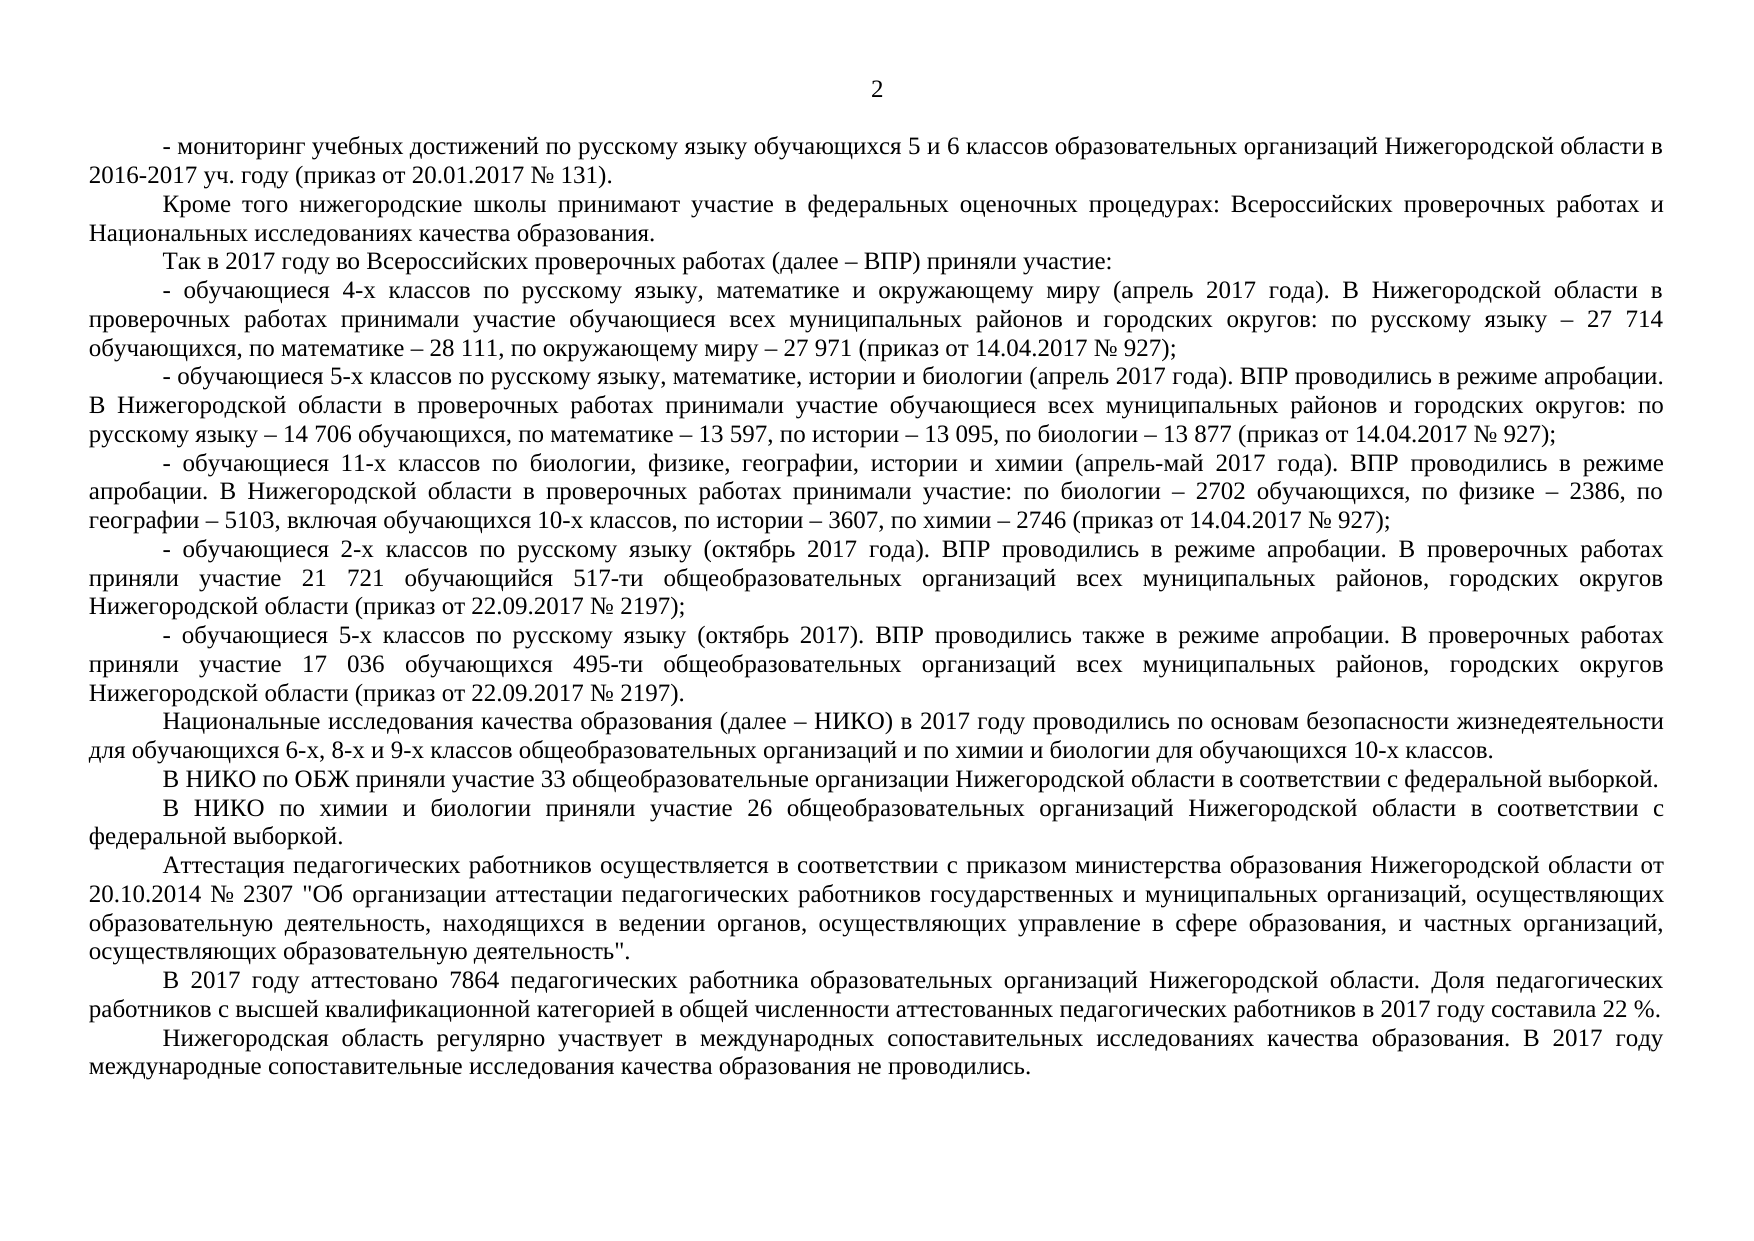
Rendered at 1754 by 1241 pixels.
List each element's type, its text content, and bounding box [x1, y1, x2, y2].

text - обучающиеся 5-х классов по русскому языку, математике, истории и биологии (апрель 2017 года). ВПР проводились в режиме апробации. В Нижегородской области в проверочных работах принимали участие обучающиеся всех муниципальных районов и городских округов: по русскому языку – 14 706 обучающихся, по математике – 13 597, по истории – 13 095, по биологии – 13 877 (приказ от 14.04.2017 № 927); [89, 361, 1665, 448]
text В НИКО по химии и биологии приняли участие 26 общеобразовательных организаций Нижегородской области в соответствии с федеральной выборкой. [89, 793, 1665, 850]
text - мониторинг учебных достижений по русскому языку обучающихся 5 и 6 классов образовательных организаций Нижегородской области в 2016-2017 уч. году (приказ от 20.01.2017 № 131). [89, 131, 1665, 189]
text Кроме того нижегородские школы принимают участие в федеральных оценочных процедурах: Всероссийских проверочных работах и Национальных исследованиях качества образования. [89, 189, 1665, 246]
text Аттестация педагогических работников осуществляется в соответствии с приказом министерства образования Нижегородской области от 20.10.2014 № 2307 "Об организации аттестации педагогических работников государственных и муниципальных организаций, осуществляющих образовательную деятельность, находящихся в ведении органов, осуществляющих управление в сфере образования, и частных организаций, осуществляющих образовательную деятельность". [89, 850, 1665, 965]
text - обучающиеся 4-х классов по русскому языку, математике и окружающему миру (апрель 2017 года). В Нижегородской области в проверочных работах принимали участие обучающиеся всех муниципальных районов и городских округов: по русскому языку – 27 714 обучающихся, по математике – 28 111, по окружающему миру – 27 971 (приказ от 14.04.2017 № 927); [89, 275, 1665, 361]
text В НИКО по ОБЖ приняли участие 33 общеобразовательные организации Нижегородской области в соответствии с федеральной выборкой. [89, 764, 1665, 793]
text Так в 2017 году во Всероссийских проверочных работах (далее – ВПР) приняли участие: [89, 246, 1665, 275]
text - обучающиеся 5-х классов по русскому языку (октябрь 2017). ВПР проводились также в режиме апробации. В проверочных работах приняли участие 17 036 обучающихся 495-ти общеобразовательных организаций всех муниципальных районов, городских округов Нижегородской области (приказ от 22.09.2017 № 2197). [89, 620, 1665, 706]
text Национальные исследования качества образования (далее – НИКО) в 2017 году проводились по основам безопасности жизнедеятельности для обучающихся 6-х, 8-х и 9-х классов общеобразовательных организаций и по химии и биологии для обучающихся 10-х классов. [89, 706, 1665, 764]
text В 2017 году аттестовано 7864 педагогических работника образовательных организаций Нижегородской области. Доля педагогических работников с высшей квалификационной категорией в общей численности аттестованных педагогических работников в 2017 году составила 22 %. [89, 965, 1665, 1023]
text Нижегородская область регулярно участвует в международных сопоставительных исследованиях качества образования. В 2017 году международные сопоставительные исследования качества образования не проводились. [89, 1023, 1665, 1080]
text - обучающиеся 2-х классов по русскому языку (октябрь 2017 года). ВПР проводились в режиме апробации. В проверочных работах приняли участие 21 721 обучающийся 517-ти общеобразовательных организаций всех муниципальных районов, городских округов Нижегородской области (приказ от 22.09.2017 № 2197); [89, 534, 1665, 620]
text - обучающиеся 11-х классов по биологии, физике, географии, истории и химии (апрель-май 2017 года). ВПР проводились в режиме апробации. В Нижегородской области в проверочных работах принимали участие: по биологии – 2702 обучающихся, по физике – 2386, по географии – 5103, включая обучающихся 10-х классов, по истории – 3607, по химии – 2746 (приказ от 14.04.2017 № 927); [89, 448, 1665, 534]
